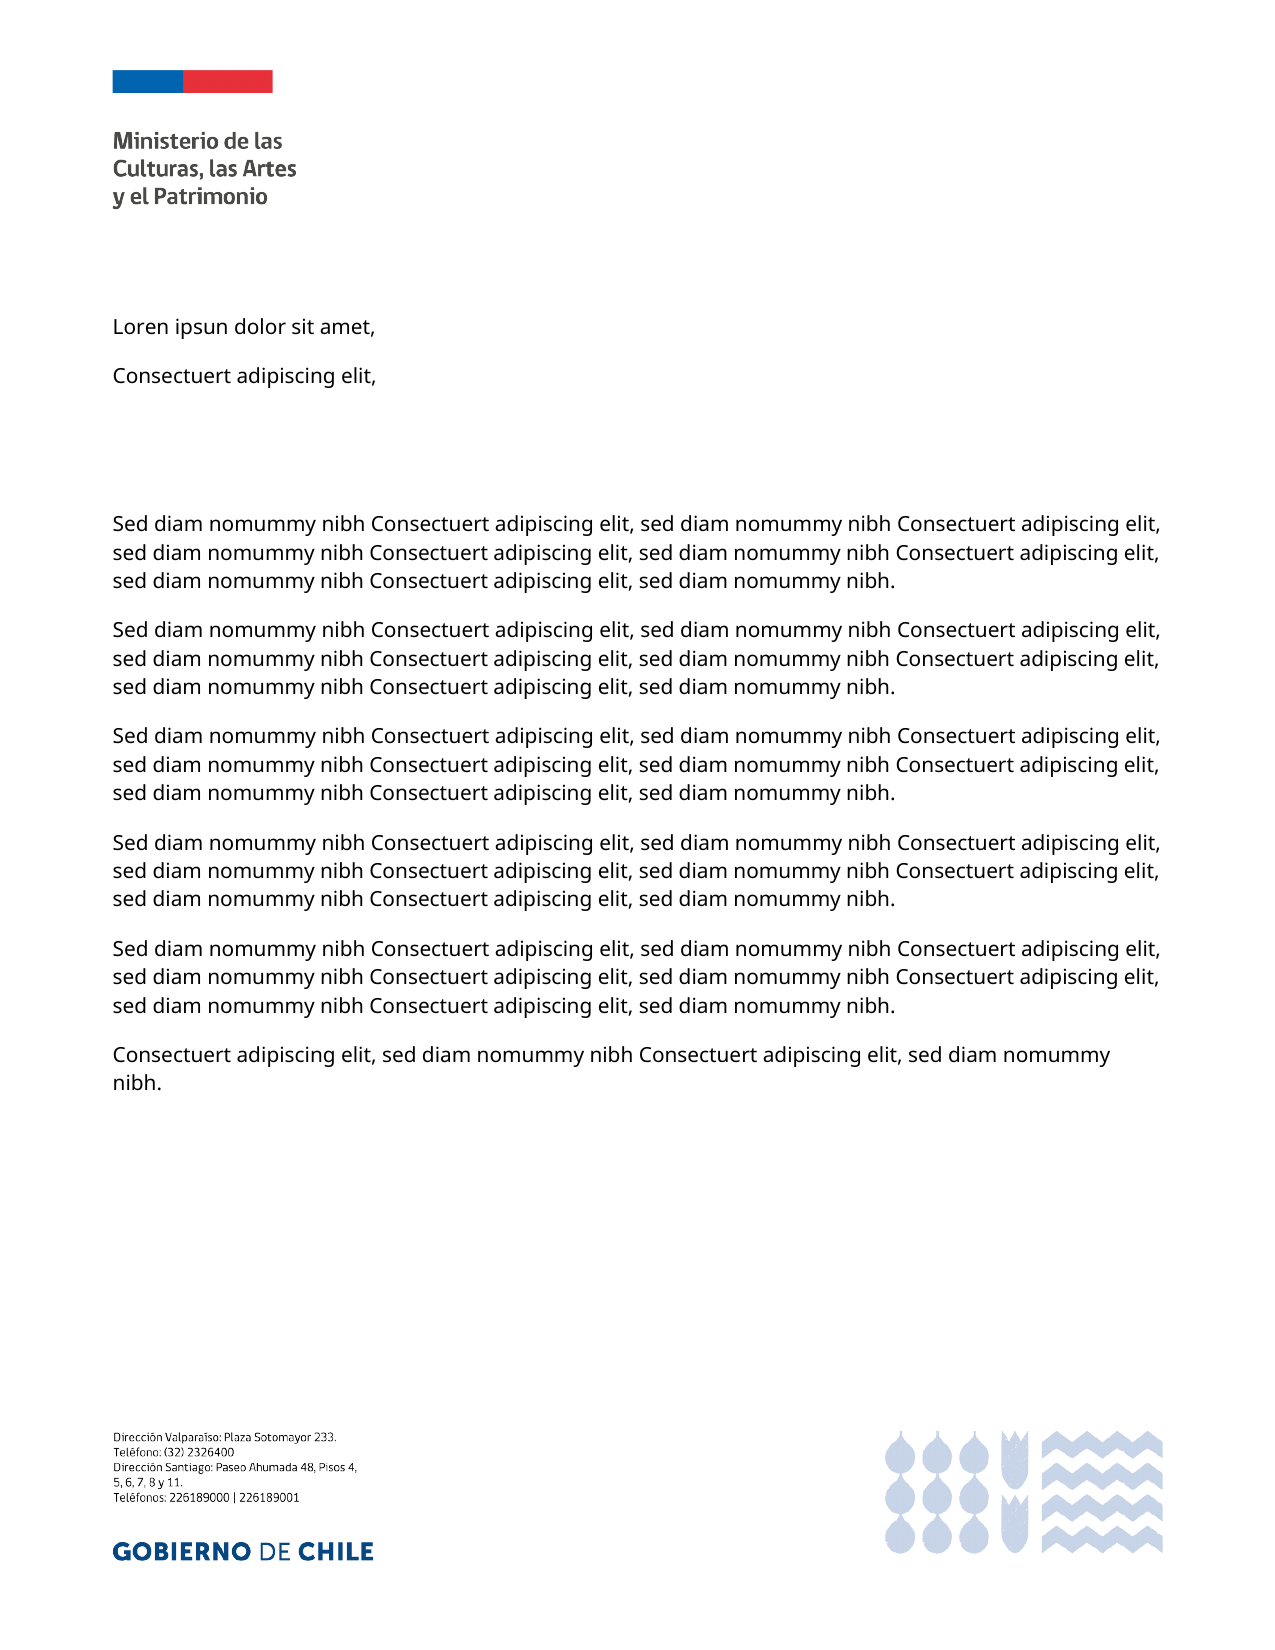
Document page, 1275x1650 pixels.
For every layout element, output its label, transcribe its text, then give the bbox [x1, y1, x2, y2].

text Sed diam nomummy nibh Consectuert adipiscing elit, sed diam nomummy nibh Consectuert adipiscing elit, sed diam nomummy nibh Consectuert adipiscing elit, sed diam nomummy nibh Consectuert adipiscing elit, sed diam nomummy nibh Consectuert adipiscing elit, sed diam nomummy nibh. [112, 722, 1162, 807]
text Sed diam nomummy nibh Consectuert adipiscing elit, sed diam nomummy nibh Consectuert adipiscing elit, sed diam nomummy nibh Consectuert adipiscing elit, sed diam nomummy nibh Consectuert adipiscing elit, sed diam nomummy nibh Consectuert adipiscing elit, sed diam nomummy nibh. [112, 615, 1162, 701]
text Consectuert adipiscing elit, [112, 361, 1162, 390]
text Sed diam nomummy nibh Consectuert adipiscing elit, sed diam nomummy nibh Consectuert adipiscing elit, sed diam nomummy nibh Consectuert adipiscing elit, sed diam nomummy nibh Consectuert adipiscing elit, sed diam nomummy nibh Consectuert adipiscing elit, sed diam nomummy nibh. [112, 934, 1162, 1019]
text Sed diam nomummy nibh Consectuert adipiscing elit, sed diam nomummy nibh Consectuert adipiscing elit, sed diam nomummy nibh Consectuert adipiscing elit, sed diam nomummy nibh Consectuert adipiscing elit, sed diam nomummy nibh Consectuert adipiscing elit, sed diam nomummy nibh. [112, 509, 1162, 594]
picture [112, 1385, 1163, 1626]
text Consectuert adipiscing elit, sed diam nomummy nibh Consectuert adipiscing elit, sed diam nomummy nibh. [112, 1040, 1162, 1097]
picture [112, 70, 1163, 256]
text Sed diam nomummy nibh Consectuert adipiscing elit, sed diam nomummy nibh Consectuert adipiscing elit, sed diam nomummy nibh Consectuert adipiscing elit, sed diam nomummy nibh Consectuert adipiscing elit, sed diam nomummy nibh Consectuert adipiscing elit, sed diam nomummy nibh. [112, 828, 1162, 913]
text Loren ipsun dolor sit amet, [112, 312, 1162, 341]
